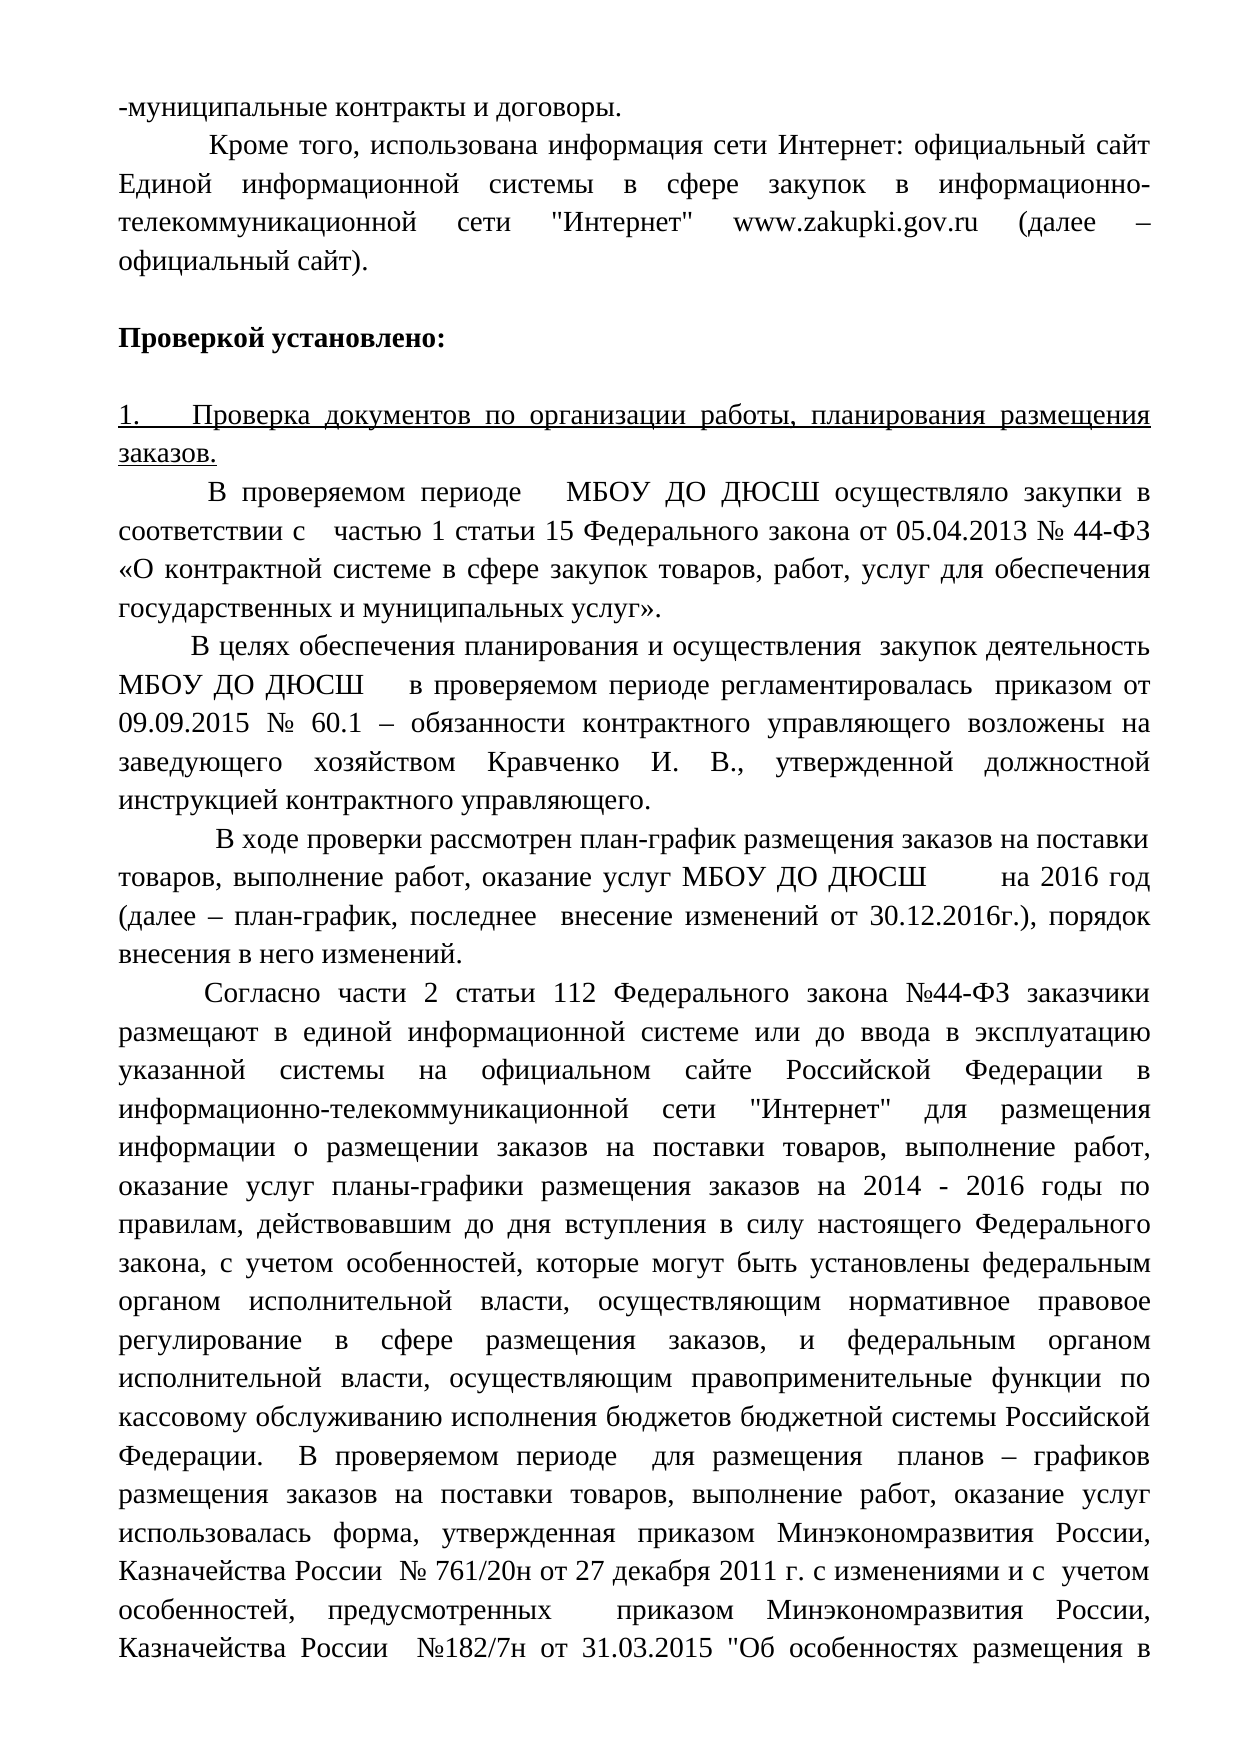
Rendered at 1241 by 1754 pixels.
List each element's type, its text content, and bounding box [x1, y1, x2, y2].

text Проверкой установлено: [118, 320, 1152, 353]
text В проверяемом периоде МБОУ ДО ДЮСШ осуществляло закупки в соответствии с частью 1 статьи 15 Федерального закона от 05.04.2013 № 44-ФЗ «О контрактной системе в сфере закупок товаров, работ, услуг для обеспечения государственных и муниципальных услуг». [118, 474, 1152, 623]
text 1. Проверка документов по организации работы, планирования размещения заказов. [118, 397, 1152, 469]
text Кроме того, использована информация сети Интернет: официальный сайт Единой информационной системы в сфере закупок в информационно-телекоммуникационной сети "Интернет" www.zakupki.gov.ru (далее – официальный сайт). [118, 127, 1152, 276]
text В целях обеспечения планирования и осуществления закупок деятельность МБОУ ДО ДЮСШ в проверяемом периоде регламентировалась приказом от 09.09.2015 № 60.1 – обязанности контрактного управляющего возложены на заведующего хозяйством Кравченко И. В., утвержденной должностной инструкцией контрактного управляющего. [118, 628, 1152, 816]
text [118, 975, 1152, 1664]
text -муниципальные контракты и договоры. [118, 89, 1152, 122]
text В ходе проверки рассмотрен план-график размещения заказов на поставки товаров, выполнение работ, оказание услуг МБОУ ДО ДЮСШ на 2016 год (далее – план-график, последнее внесение изменений от 30.12.2016г.), порядок внесения в него изменений. [118, 821, 1152, 970]
